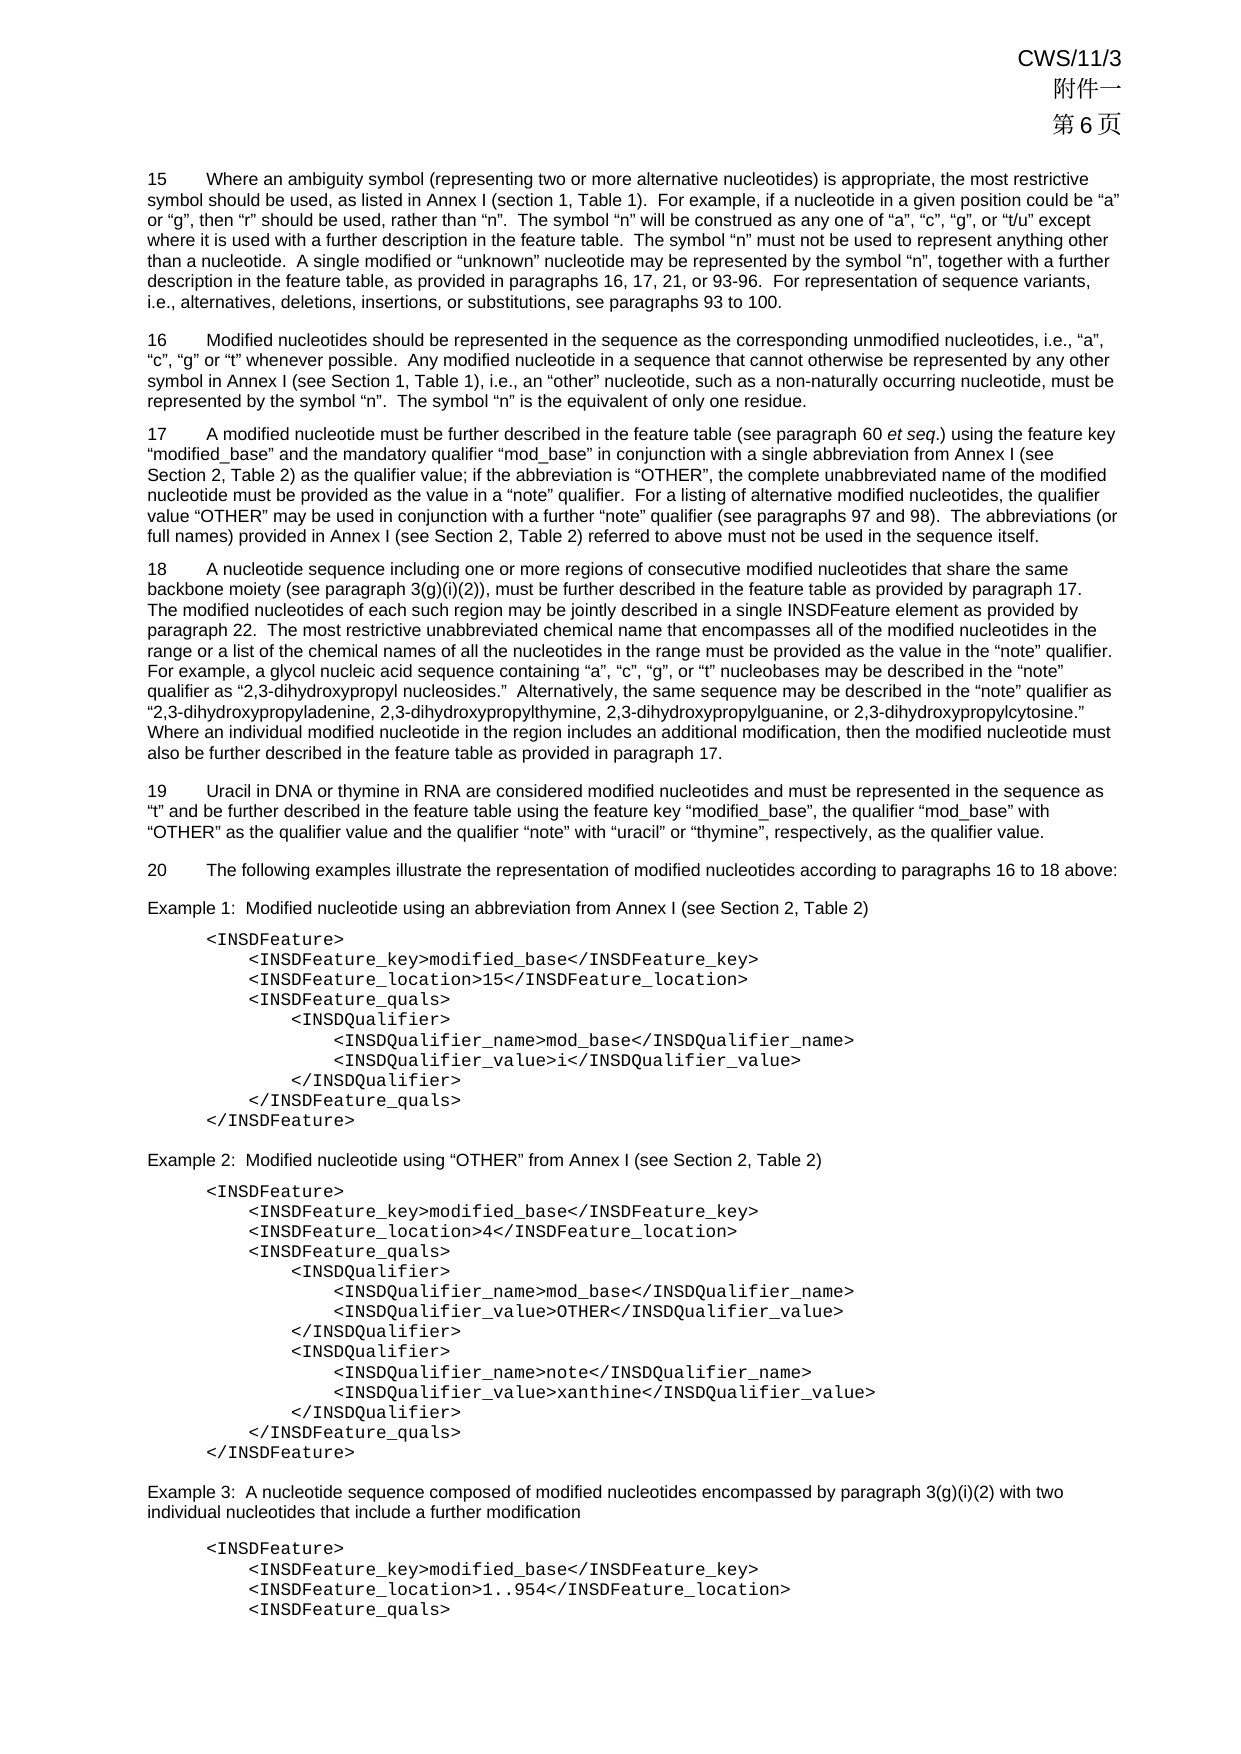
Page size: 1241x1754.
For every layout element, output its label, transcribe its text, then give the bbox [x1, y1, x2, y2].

text </INSDQualifier> [206, 1071, 1122, 1091]
text <INSDQualifier> [206, 1011, 1122, 1031]
list A modified nucleotide must be further described in the feature table (see paragraph 60 et seq.) using the feature key “modified_base” and the mandatory qualifier “mod_base” in conjunction with a single abbreviation from Annex I (see Section 2, Table 2) as the qualifier value; if the abbreviation is “OTHER”, the complete unabbreviated name of the modified nucleotide must be provided as the value in a “note” qualifier. For a listing of alternative modified nucleotides, the qualifier value “OTHER” may be used in conjunction with a further “note” qualifier (see paragraphs 97 and 98). The abbreviations (or full names) provided in Annex I (see Section 2, Table 2) referred to above must not be used in the sequence itself. [147, 424, 1122, 546]
text <INSDQualifier> [206, 1343, 1122, 1363]
text Example 1: Modified nucleotide using an abbreviation from Annex I (see Section 2, Table 2) [147, 898, 1122, 918]
text </INSDFeature> [206, 1112, 1122, 1132]
text <INSDQualifier_name>mod_base</INSDQualifier_name> [206, 1283, 1122, 1303]
text <INSDFeature_quals> [206, 1600, 1122, 1620]
list Modified nucleotides should be represented in the sequence as the corresponding unmodified nucleotides, i.e., “a”, “c”, “g” or “t” whenever possible. Any modified nucleotide in a sequence that cannot otherwise be represented by any other symbol in Annex I (see Section 1, Table 1), i.e., an “other” nucleotide, such as a non-naturally occurring nucleotide, must be represented by the symbol “n”. The symbol “n” is the equivalent of only one residue. [147, 329, 1122, 411]
text <INSDFeature> [206, 1182, 1122, 1202]
text <INSDFeature> [206, 1540, 1122, 1560]
text </INSDQualifier> [206, 1403, 1122, 1423]
text <INSDQualifier_name>note</INSDQualifier_name> [206, 1363, 1122, 1383]
text </INSDFeature_quals> [206, 1091, 1122, 1112]
list A nucleotide sequence including one or more regions of consecutive modified nucleotides that share the same backbone moiety (see paragraph 3(g)(i)(2)), must be further described in the feature table as provided by paragraph 17. The modified nucleotides of each such region may be jointly described in a single INSDFeature element as provided by paragraph 22. The most restrictive unabbreviated chemical name that encompasses all of the modified nucleotides in the range or a list of the chemical names of all the nucleotides in the range must be provided as the value in the “note” qualifier. For example, a glycol nucleic acid sequence containing “a”, “c”, “g”, or “t” nucleobases may be described in the “note” qualifier as “2,3-dihydroxypropyl nucleosides.” Alternatively, the same sequence may be described in the “note” qualifier as “2,3-dihydroxypropyladenine, 2,3-dihydroxypropylthymine, 2,3-dihydroxypropylguanine, or 2,3-dihydroxypropylcytosine.” Where an individual modified nucleotide in the region includes an additional modification, then the modified nucleotide must also be further described in the feature table as provided in paragraph 17. [147, 559, 1122, 763]
list Uracil in DNA or thymine in RNA are considered modified nucleotides and must be represented in the sequence as “t” and be further described in the feature table using the feature key “modified_base”, the qualifier “mod_base” with “OTHER” as the qualifier value and the qualifier “note” with “uracil” or “thymine”, respectively, as the qualifier value. [147, 781, 1122, 842]
text <INSDFeature_quals> [206, 1243, 1122, 1263]
text <INSDQualifier> [206, 1263, 1122, 1283]
text <INSDQualifier_value>i</INSDQualifier_value> [206, 1051, 1122, 1071]
text </INSDFeature> [206, 1444, 1122, 1464]
text <INSDFeature> [206, 931, 1122, 951]
text <INSDFeature_location>4</INSDFeature_location> [206, 1222, 1122, 1243]
text </INSDFeature_quals> [206, 1423, 1122, 1444]
text Example 3: A nucleotide sequence composed of modified nucleotides encompassed by paragraph 3(g)(i)(2) with two individual nucleotides that include a further modification [147, 1481, 1122, 1522]
text <INSDQualifier_value>xanthine</INSDQualifier_value> [206, 1383, 1122, 1403]
list The following examples illustrate the representation of modified nucleotides according to paragraphs 16 to 18 above: [147, 859, 1122, 880]
text <INSDQualifier_name>mod_base</INSDQualifier_name> [206, 1031, 1122, 1051]
text <INSDFeature_location>1..954</INSDFeature_location> [206, 1580, 1122, 1600]
list Where an ambiguity symbol (representing two or more alternative nucleotides) is appropriate, the most restrictive symbol should be used, as listed in Annex I (section 1, Table 1). For example, if a nucleotide in a given position could be “a” or “g”, then “r” should be used, rather than “n”. The symbol “n” will be construed as any one of “a”, “c”, “g”, or “t/u” except where it is used with a further description in the feature table. The symbol “n” must not be used to represent anything other than a nucleotide. A single modified or “unknown” nucleotide may be represented by the symbol “n”, together with a further description in the feature table, as provided in paragraphs 16, 17, 21, or 93-96. For representation of sequence variants, i.e., alternatives, deletions, insertions, or substitutions, see paragraphs 93 to 100. [147, 169, 1122, 312]
text <INSDFeature_key>modified_base</INSDFeature_key> [206, 1560, 1122, 1580]
text <INSDFeature_key>modified_base</INSDFeature_key> [206, 951, 1122, 971]
text </INSDQualifier> [206, 1323, 1122, 1343]
text Example 2: Modified nucleotide using “OTHER” from Annex I (see Section 2, Table 2) [147, 1149, 1122, 1170]
text <INSDFeature_key>modified_base</INSDFeature_key> [206, 1202, 1122, 1222]
text <INSDFeature_quals> [206, 991, 1122, 1011]
text <INSDFeature_location>15</INSDFeature_location> [206, 971, 1122, 991]
text <INSDQualifier_value>OTHER</INSDQualifier_value> [206, 1303, 1122, 1323]
